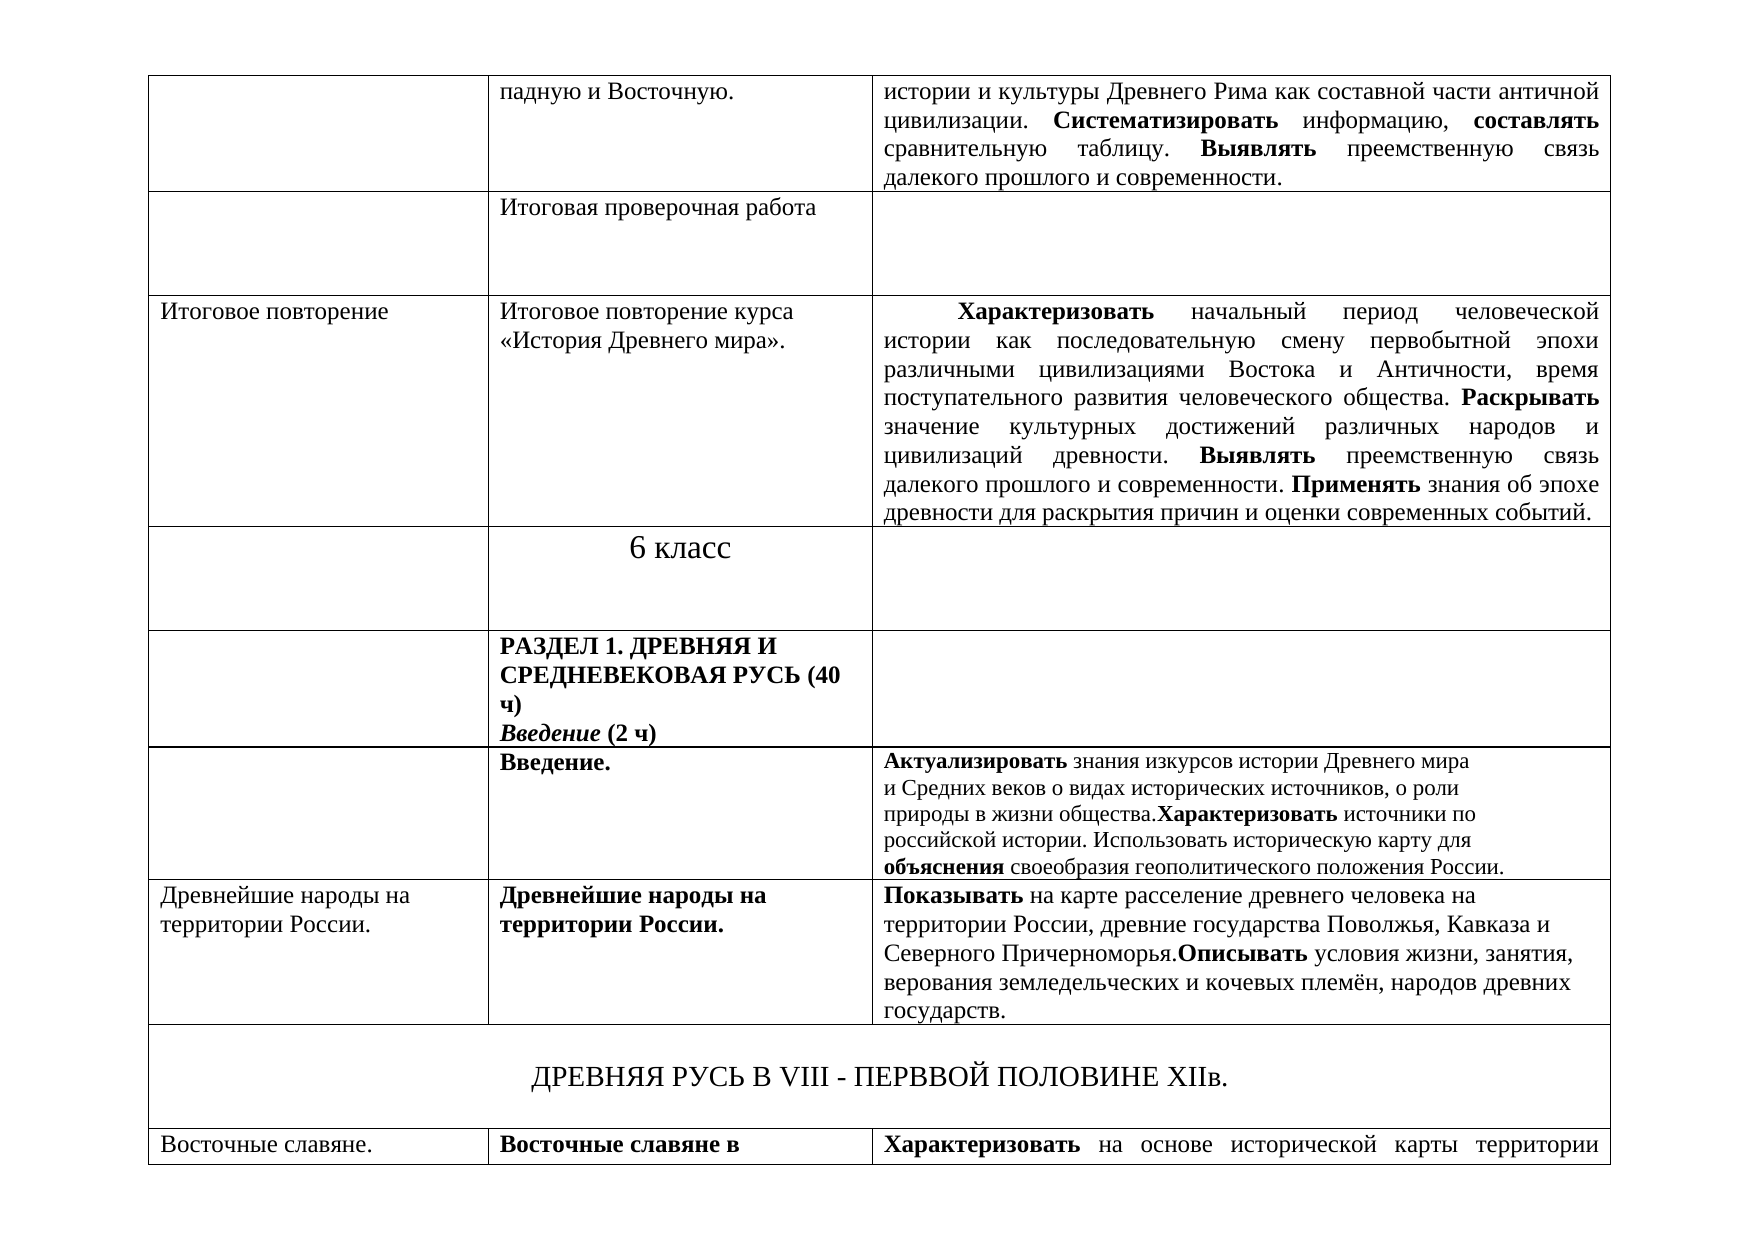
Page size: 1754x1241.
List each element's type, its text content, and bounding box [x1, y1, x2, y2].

table_cell [873, 527, 1610, 630]
table_cell [149, 631, 488, 746]
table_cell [489, 76, 872, 191]
table_cell [873, 631, 1610, 746]
table_cell Древнейшие народы на территории России. [489, 880, 872, 1024]
table_cell Древнейшие народы на территории России. [149, 880, 488, 1024]
table_cell Показывать на карте расселение древнего человека на территории России, древние государства Поволжья, Кавказа и Северного Причерноморья.Описывать условия жизни, занятия, верования земледельческих и кочевых племён, народов древних государств. [873, 880, 1610, 1024]
table_cell [149, 76, 488, 191]
table_cell Характеризовать начальный период человеческой истории как последовательную смену первобытной эпохи различными цивилизациями Востока и Античности, время поступательного развития человеческого общества. Раскрывать значение культурных достижений различных народов и цивилизаций древности. Выявлять преемственную связь далекого прошлого и современности. Применять знания об эпохе древности для раскрытия причин и оценки современных событий. [873, 296, 1610, 526]
table_cell Итоговая проверочная работа [489, 192, 872, 295]
table_cell ДРЕВНЯЯ РУСЬ В VIII - ПЕРВВОЙ ПОЛОВИНЕ XIIв. [149, 1025, 1610, 1128]
table_cell [149, 748, 488, 879]
table_cell Итоговое повторение курса «История Древнего мира». [489, 296, 872, 526]
table_cell Восточные славяне. [149, 1129, 488, 1164]
table_cell Актуализировать знания изкурсов истории Древнего мира и Средних веков о видах исторических источников, о роли природы в жизни общества.Характеризовать источники по российской истории. Использовать историческую карту для объяснения своеобразия геополитического положения России. [873, 748, 1610, 879]
table_cell [873, 192, 1610, 295]
table_cell Введение. [489, 748, 872, 879]
table_cell [149, 192, 488, 295]
table_cell [149, 527, 488, 630]
table_cell 6 класс [489, 527, 872, 630]
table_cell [489, 1129, 872, 1164]
table_cell Итоговое повторение [149, 296, 488, 526]
table_cell РАЗДЕЛ 1. ДРЕВНЯЯ И СРЕДНЕВЕКОВАЯ РУСЬ (40 ч) Введение (2 ч) [489, 631, 872, 746]
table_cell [873, 76, 1610, 191]
